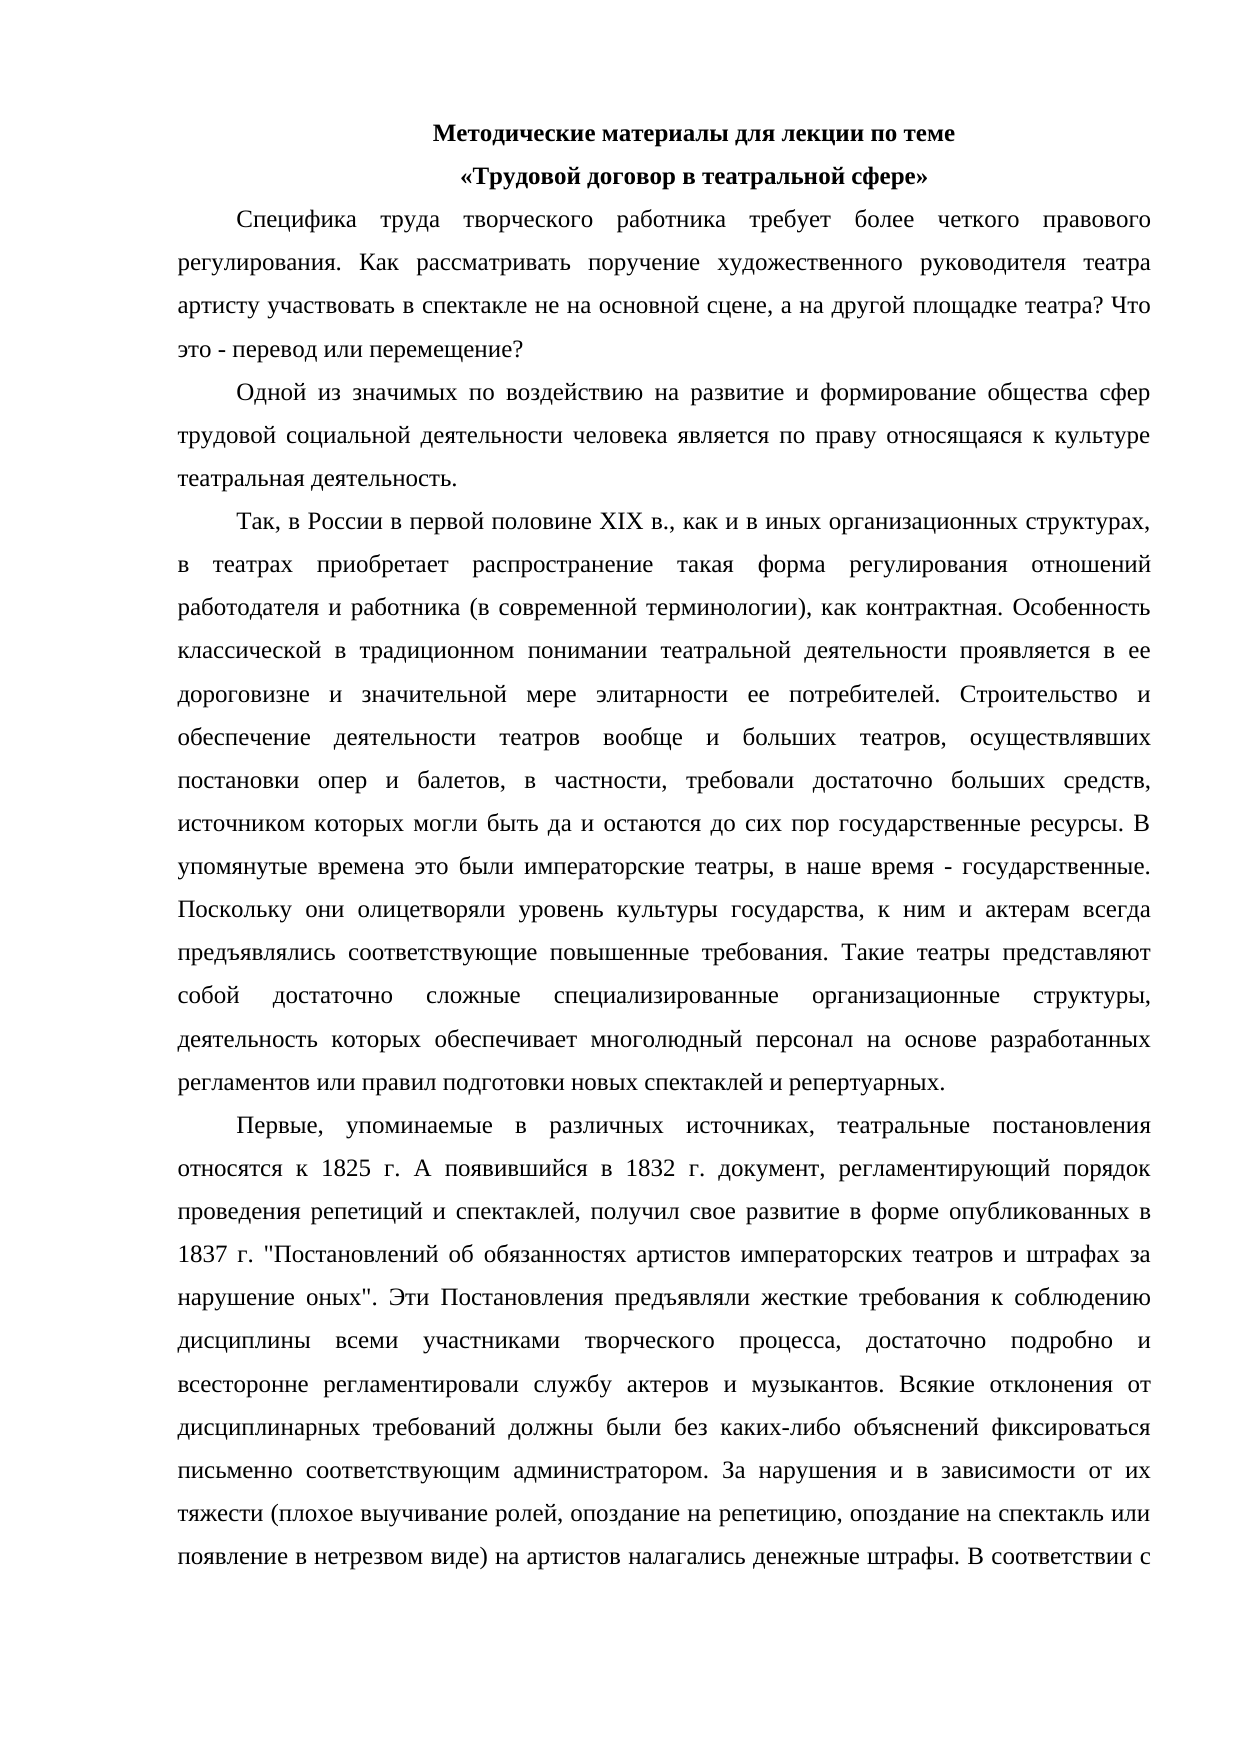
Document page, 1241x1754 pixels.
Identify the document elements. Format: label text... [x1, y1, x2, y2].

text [177, 1110, 1152, 1570]
text Так, в России в первой половине XIX в., как и в иных организационных структурах, в театрах приобретает распространение такая форма регулирования отношений работодателя и работника (в современной терминологии), как контрактная. Особенность классической в традиционном понимании театральной деятельности проявляется в ее дороговизне и значительной мере элитарности ее потребителей. Строительство и обеспечение деятельности театров вообще и больших театров, осуществлявших постановки опер и балетов, в частности, требовали достаточно больших средств, источником которых могли быть да и остаются до сих пор государственные ресурсы. В упомянутые времена это были императорские театры, в наше время - государственные. Поскольку они олицетворяли уровень культуры государства, к ним и актерам всегда предъявлялись соответствующие повышенные требования. Такие театры представляют собой достаточно сложные специализированные организационные структуры, деятельность которых обеспечивает многолюдный персонал на основе разработанных регламентов или правил подготовки новых спектаклей и репертуарных. [177, 506, 1152, 1096]
text «Трудовой договор в театральной сфере» [177, 161, 1152, 190]
text Специфика труда творческого работника требует более четкого правового регулирования. Как рассматривать поручение художественного руководителя театра артисту участвовать в спектакле не на основной сцене, а на другой площадке театра? Что это - перевод или перемещение? [177, 204, 1152, 362]
text Методические материалы для лекции по теме [177, 118, 1152, 147]
text Одной из значимых по воздействию на развитие и формирование общества сфер трудовой социальной деятельности человека является по праву относящаяся к культуре театральная деятельность. [177, 377, 1152, 492]
